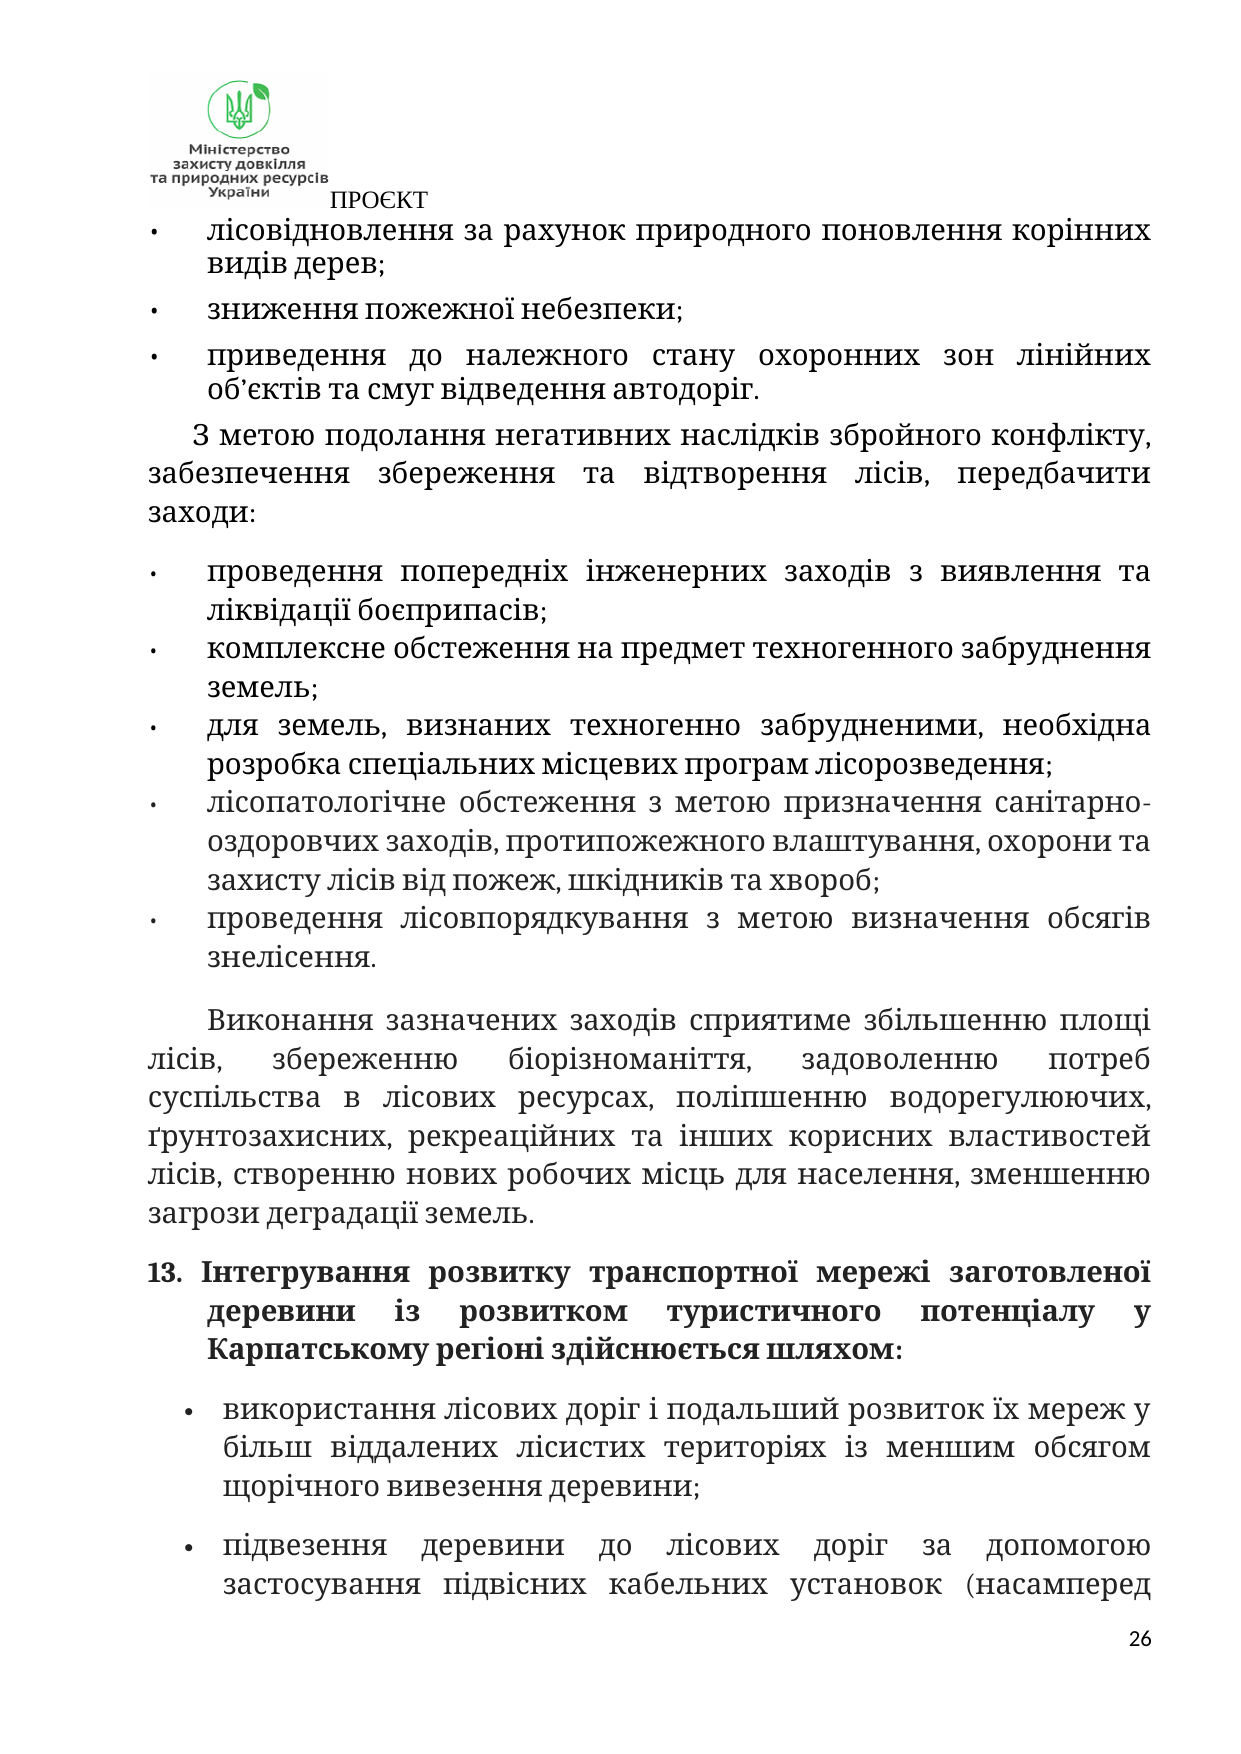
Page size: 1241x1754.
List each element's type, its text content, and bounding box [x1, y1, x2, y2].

text З метою подолання негативних наслідків збройного конфлікту, забезпечення збереження та відтворення лісів, передбачити заходи: [148, 419, 1152, 529]
list проведення попередніх інженерних заходів з виявлення та ліквідації боєприпасів; [148, 555, 1152, 627]
list лісовідновлення за рахунок природного поновлення корінних видів дерев; [148, 214, 1152, 281]
list зниження пожежної небезпеки; [148, 293, 1152, 327]
list лісопатологічне обстеження з метою призначення санітарно-оздоровчих заходів, протипожежного влаштування, охорони та захисту лісів від пожеж, шкідників та хвороб; [148, 787, 1152, 897]
text 13. Інтегрування розвитку транспортної мережі заготовленої деревини із розвитком туристичного потенціалу у Карпатському регіоні здійснюється шляхом: [148, 1256, 1152, 1367]
list для земель, визнаних техногенно забрудненими, необхідна розробка спеціальних місцевих програм лісорозведення; [148, 709, 1152, 782]
text Виконання зазначених заходів сприятиме збільшенню площі лісів, збереженню біорізноманіття, задоволенню потреб суспільства в лісових ресурсах, поліпшенню водорегулюючих, ґрунтозахисних, рекреаційних та інших корисних властивостей лісів, створенню нових робочих місць для населення, зменшенню загрози деградації земель. [148, 1004, 1152, 1231]
list проведення лісовпорядкування з метою визначення обсягів знелісення. [148, 902, 1152, 974]
picture [147, 73, 330, 209]
list комплексне обстеження на предмет техногенного забруднення земель; [148, 632, 1152, 704]
list використання лісових доріг і подальший розвиток їх мереж у більш віддалених лісистих територіях із меншим обсягом щорічного вивезення деревини; [185, 1393, 1152, 1503]
list приведення до належного стану охоронних зон лінійних об’єктів та смуг відведення автодоріг. [148, 339, 1152, 406]
